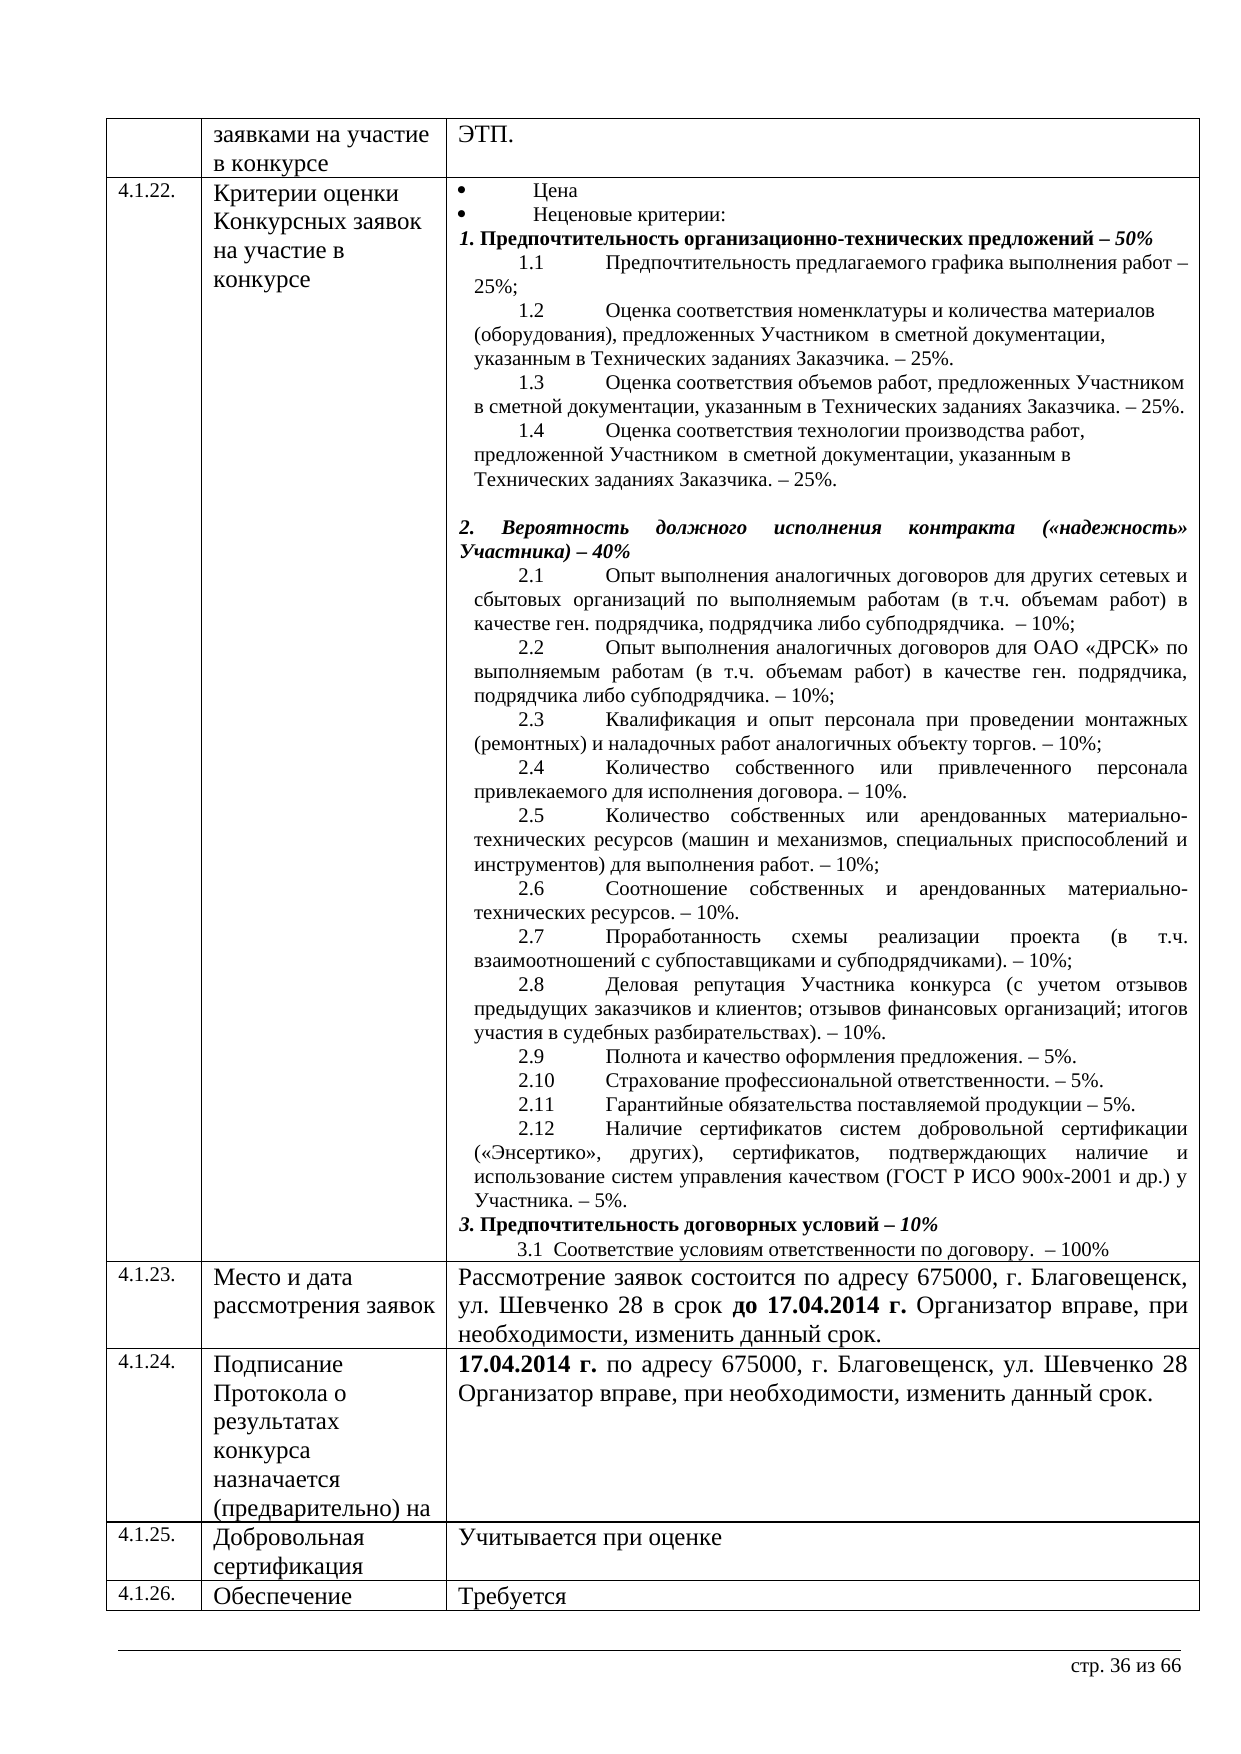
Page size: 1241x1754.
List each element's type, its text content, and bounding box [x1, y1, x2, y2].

table_cell [107, 1262, 201, 1348]
table_cell Подписание Протокола о результатах конкурса назначается (предварительно) на [202, 1349, 446, 1521]
table_cell Рассмотрение заявок состоится по адресу 675000, г. Благовещенск, ул. Шевченко 28 в срок до 17.04.2014 г. Организатор вправе, при необходимости, изменить данный срок. [447, 1262, 1199, 1348]
table_cell [107, 1581, 201, 1610]
table_cell 17.04.2014 г. по адресу 675000, г. Благовещенск, ул. Шевченко 28 Организатор вправе, при необходимости, изменить данный срок. [447, 1349, 1199, 1521]
table_cell Учитывается при оценке [447, 1523, 1199, 1580]
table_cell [447, 119, 1199, 177]
table_cell Требуется [447, 1581, 1199, 1610]
table_cell [107, 1523, 201, 1580]
table_cell Добровольная сертификация [202, 1523, 446, 1580]
table_cell Критерии оценки Конкурсных заявок на участие в конкурсе [202, 178, 446, 1261]
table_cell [202, 119, 446, 177]
table_cell [107, 178, 201, 1261]
table_cell [107, 1349, 201, 1521]
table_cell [202, 1581, 446, 1610]
table_cell Цена Неценовые критерии: 1. Предпочтительность организационно-технических предложений – 50% Предпочтительность предлагаемого графика выполнения работ – 25%; Оценка соответствия номенклатуры и количества материалов (оборудования), предложенных Участником в сметной документации, указанным в Технических заданиях Заказчика. – 25%. Оценка соответствия объемов работ, предложенных Участником в сметной документации, указанным в Технических заданиях Заказчика. – 25%. Оценка соответствия технологии производства работ, предложенной Участником в сметной документации, указанным в Технических заданиях Заказчика. – 25%. 2. Вероятность должного исполнения контракта («надежность» Участника) – 40% Опыт выполнения аналогичных договоров для других сетевых и сбытовых организаций по выполняемым работам (в т.ч. объемам работ) в качестве ген. подрядчика, подрядчика либо субподрядчика. – 10%; Опыт выполнения аналогичных договоров для ОАО «ДРСК» по выполняемым работам (в т.ч. объемам работ) в качестве ген. подрядчика, подрядчика либо субподрядчика. – 10%; Квалификация и опыт персонала при проведении монтажных (ремонтных) и наладочных работ аналогичных объекту торгов. – 10%; Количество собственного или привлеченного персонала привлекаемого для исполнения договора. – 10%. Количество собственных или арендованных материально-технических ресурсов (машин и механизмов, специальных приспособлений и инструментов) для выполнения работ. – 10%; Соотношение собственных и арендованных материально-технических ресурсов. – 10%. Проработанность схемы реализации проекта (в т.ч. взаимоотношений с субпоставщиками и субподрядчиками). – 10%; Деловая репутация Участника конкурса (с учетом отзывов предыдущих заказчиков и клиентов; отзывов финансовых организаций; итогов участия в судебных разбирательствах). – 10%. Полнота и качество оформления предложения. – 5%. Страхование профессиональной ответственности. – 5%. Гарантийные обязательства поставляемой продукции – 5%. Наличие сертификатов систем добровольной сертификации («Энсертико», других), сертификатов, подтверждающих наличие и использование систем управления качеством (ГОСТ Р ИСО 900х-2001 и др.) у Участника. – 5%. 3. Предпочтительность договорных условий – 10% 3.1 Соответствие условиям ответственности по договору. – 100% [447, 178, 1199, 1261]
table_cell [107, 119, 201, 177]
table_cell Место и дата рассмотрения заявок [202, 1262, 446, 1348]
